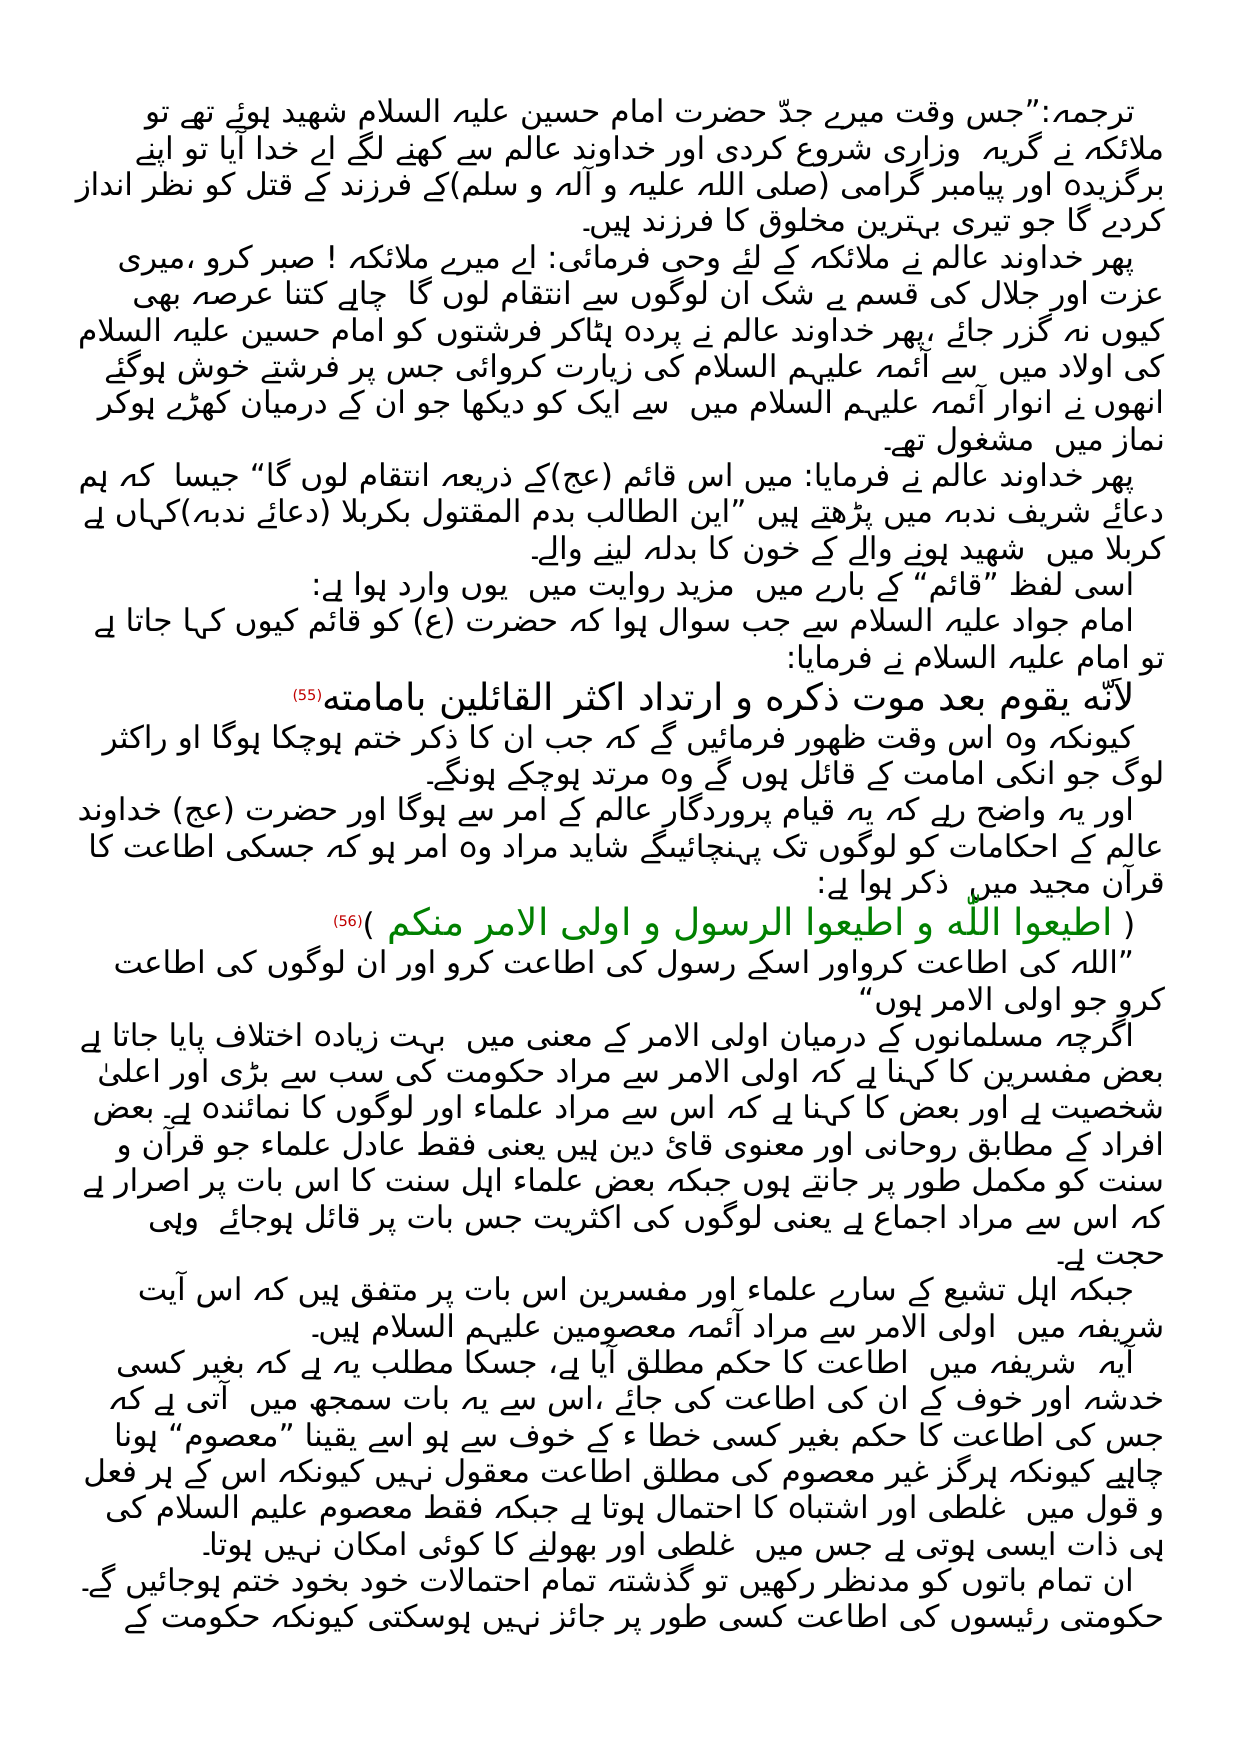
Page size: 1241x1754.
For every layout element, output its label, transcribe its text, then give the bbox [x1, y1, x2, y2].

text پھر خداوند عالم نے ملائکہ کے لئے وحی فرمائی: اے میرے ملائکہ ! صبر کرو ،میری عزت اور جلال کی قسم بے شک ان لوگوں سے انتقام لوں گا چاہے کتنا عرصہ بھی کیوں نہ گزر جائے ،پھر خداوند عالم نے پردہ ہٹاکر فرشتوں کو امام حسین علیہ السلام کی اولاد میں سے آئمہ علیہم السلام کی زیارت کروائی جس پر فرشتے خوش ہوگئے انھوں نے انوار آئمہ علیہم السلام میں سے ایک کو دیکھا جو ان کے درمیان کھڑے ہوکر نماز میں مشغول تھے۔ [75, 239, 1165, 457]
text اگرچہ مسلمانوں کے درمیان اولی الامر کے معنی میں بہت زیادہ اختلاف پایا جاتا ہے بعض مفسرین کا کہنا ہے کہ اولی الامر سے مراد حکومت کی سب سے بڑی اور اعلیٰ شخصیت ہے اور بعض کا کہنا ہے کہ اس سے مراد علماء اور لوگوں کا نمائندہ ہے۔ بعض افراد کے مطابق روحانی اور معنوی قائ دین ہیں یعنی فقط عادل علماء جو قرآن و سنت کو مکمل طور پر جانتے ہوں جبکہ بعض علماء اہل سنت کا اس بات پر اصرار ہے کہ اس سے مراد اجماع ہے یعنی لوگوں کی اکثریت جس بات پر قائل ہوجائے وہی حجت ہے۔ [75, 1017, 1165, 1272]
text امام جواد علیہ السلام سے جب سوال ہوا کہ حضرت (ع) کو قائم کیوں کہا جاتا ہے تو امام علیہ السلام نے فرمایا: [75, 603, 1165, 675]
text لاَنّه يقوم بعد موت ذکره و ارتداد اکثر القائلين بامامته(55) [75, 675, 1165, 719]
text پھر خداوند عالم نے فرمایا: میں اس قائم (عج)کے ذریعہ انتقام لوں گا“ جیسا کہ ہم دعائے شریف ندبہ میں پڑھتے ہیں ”این الطالب بدم المقتول بکربلا (دعائے ندبہ)کہاں ہے کربلا میں شھید ہونے والے کے خون کا بدلہ لینے والے۔ [75, 457, 1165, 566]
text جبکہ اہل تشیع کے سارے علماء اور مفسرین اس بات پر متفق ہیں کہ اس آیت شریفہ میں اولی الامر سے مراد آئمہ معصومین علیہم السلام ہیں۔ [75, 1272, 1165, 1344]
text ”اللہ کی اطاعت کرواور اسکے رسول کی اطاعت کرو اور ان لوگوں کی اطاعت کرو جو اولی الامر ہوں“ [75, 944, 1165, 1017]
text اور یہ واضح رہے کہ یہ قیام پروردگار عالم کے امر سے ہوگا اور حضرت (عج) خداوند عالم کے احکامات کو لوگوں تک پہنچائیںگے شاید مراد وہ امر ہو کہ جسکی اطاعت کا قرآن مجید میں ذکر ہوا ہے: [75, 792, 1165, 901]
text کیونکہ وہ اس وقت ظھور فرمائیں گے کہ جب ان کا ذکر ختم ہوچکا ہوگا او راکثر لوگ جو انکی امامت کے قائل ہوں گے وہ مرتد ہوچکے ہونگے۔ [75, 719, 1165, 792]
text اسی لفظ ”قائم“ کے بارے میں مزید روایت میں یوں وارد ہوا ہے: [75, 566, 1165, 603]
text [75, 1562, 1165, 1635]
text ترجمہ:”جس وقت میرے جدّ حضرت امام حسین علیہ السلام شھید ہوئے تھے تو ملائکہ نے گریہ وزاری شروع کردی اور خداوند عالم سے کھنے لگے اے خدا آیا تو اپنے برگزیدہ اور پیامبر گرامی (صلی اللہ علیہ و آلہ و سلم)کے فرزند کے قتل کو نظر انداز کردے گا جو تیری بہترین مخلوق کا فرزند ہیں۔ [75, 94, 1165, 239]
text ( اطيعوا اللّٰه و اطيعوا الرسول و اولی الامر منکم )(56) [75, 901, 1165, 944]
text آیہ شریفہ میں اطاعت کا حکم مطلق آیا ہے، جسکا مطلب یہ ہے کہ بغیر کسی خدشہ اور خوف کے ان کی اطاعت کی جائے ،اس سے یہ بات سمجھ میں آتی ہے کہ جس کی اطاعت کا حکم بغیر کسی خطا ء کے خوف سے ہو اسے یقینا ”معصوم“ ہونا چاہیے کیونکہ ہرگز غیر معصوم کی مطلق اطاعت معقول نہیں کیونکہ اس کے ہر فعل و قول میں غلطی اور اشتباہ کا احتمال ہوتا ہے جبکہ فقط معصوم علیم السلام کی ہی ذات ایسی ہوتی ہے جس میں غلطی اور بھولنے کا کوئی امکان نہیں ہوتا۔ [75, 1344, 1165, 1562]
